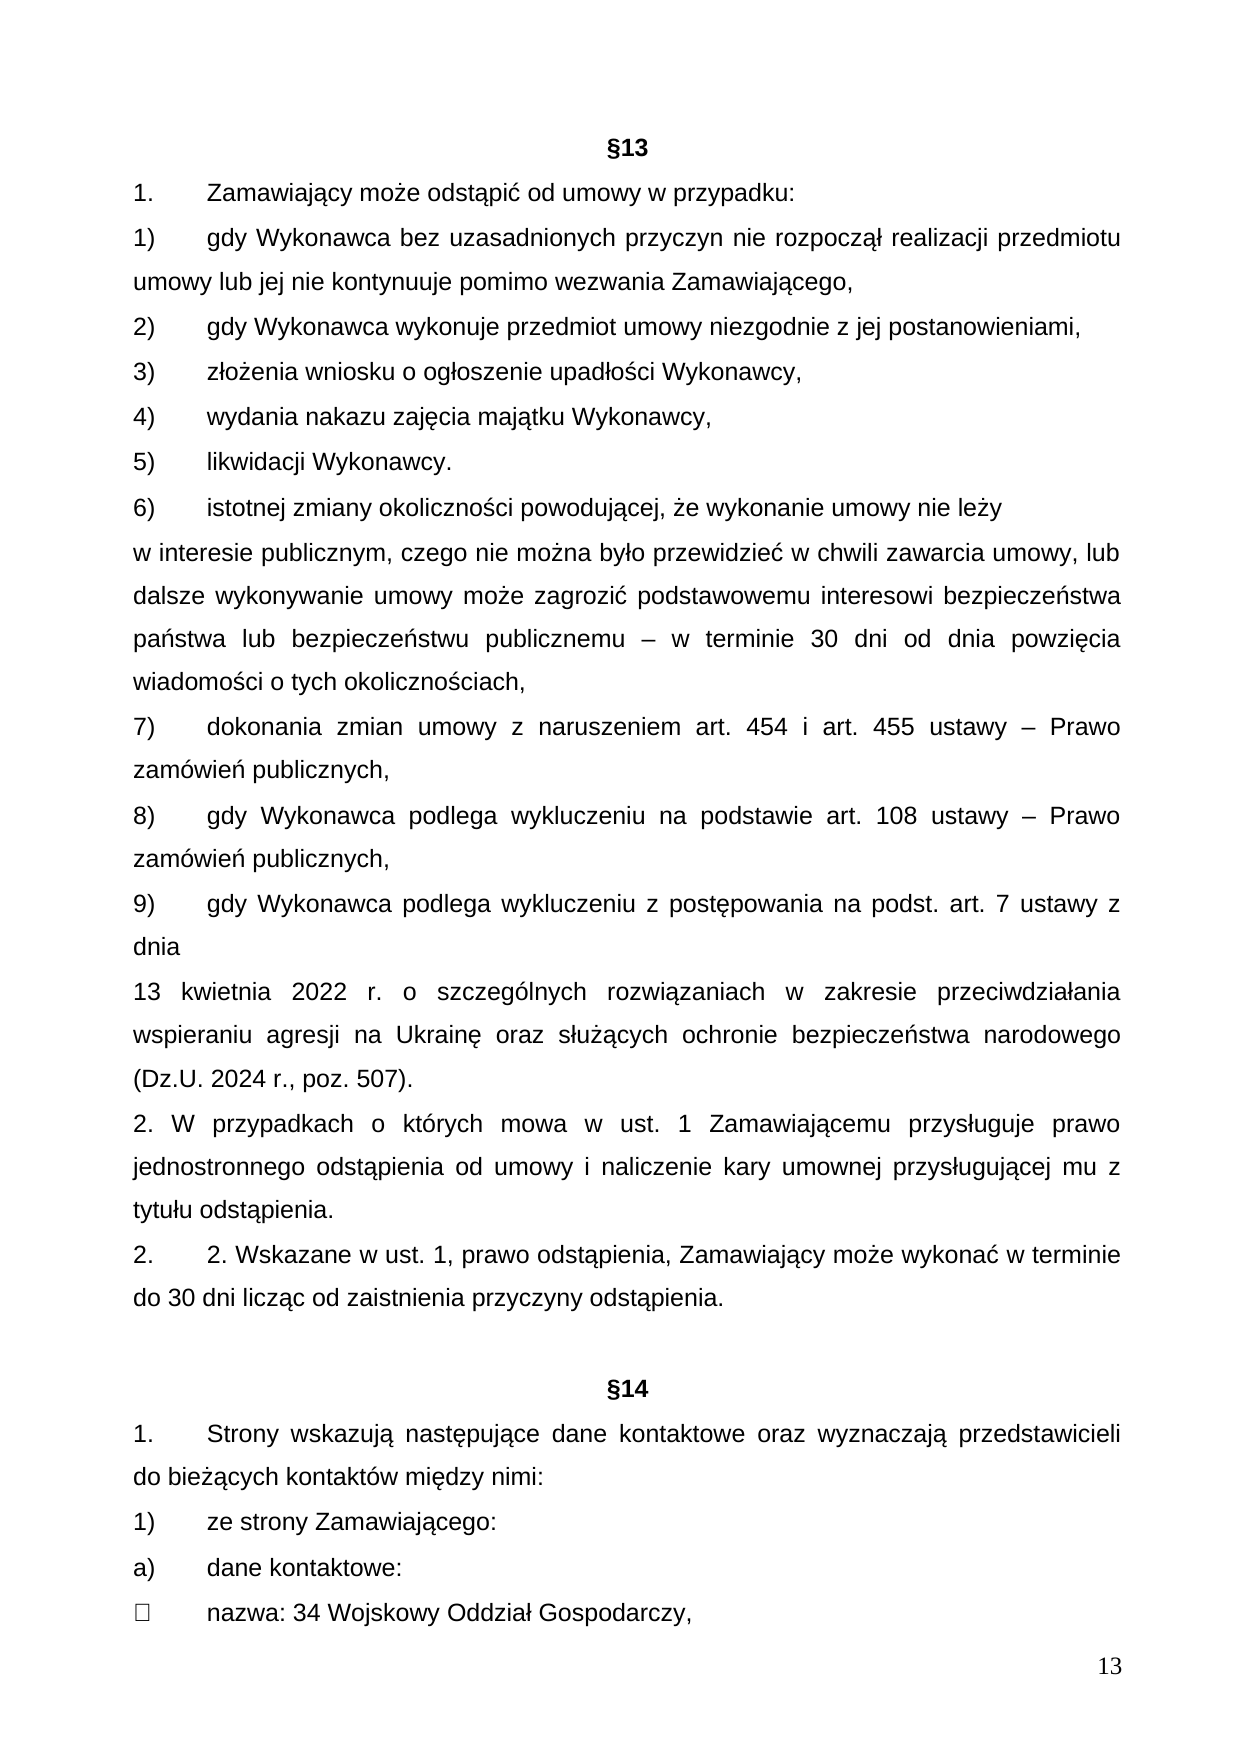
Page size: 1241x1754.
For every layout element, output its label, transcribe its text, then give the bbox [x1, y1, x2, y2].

text 1. Zamawiający może odstąpić od umowy w przypadku: [133, 178, 1122, 207]
text 1. Strony wskazują następujące dane kontaktowe oraz wyznaczają przedstawicieli do bieżących kontaktów między nimi: [133, 1419, 1122, 1491]
text 1) gdy Wykonawca bez uzasadnionych przyczyn nie rozpoczął realizacji przedmiotu umowy lub jej nie kontynuuje pomimo wezwania Zamawiającego, [133, 223, 1122, 295]
text 5) likwidacji Wykonawcy. [133, 447, 1122, 476]
text 8) gdy Wykonawca podlega wykluczeniu na podstawie art. 108 ustawy – Prawo zamówień publicznych, [133, 801, 1122, 872]
text §14 [133, 1374, 1122, 1402]
text 2) gdy Wykonawca wykonuje przedmiot umowy niezgodnie z jej postanowieniami, [133, 312, 1122, 340]
text 4) wydania nakazu zajęcia majątku Wykonawcy, [133, 402, 1122, 431]
text §13 [133, 133, 1122, 162]
text 1) ze strony Zamawiającego: [133, 1507, 1122, 1536]
text 3) złożenia wniosku o ogłoszenie upadłości Wykonawcy, [133, 357, 1122, 386]
text 6) istotnej zmiany okoliczności powodującej, że wykonanie umowy nie leży [133, 492, 1122, 521]
text 9) gdy Wykonawca podlega wykluczeniu z postępowania na podst. art. 7 ustawy z dnia [133, 889, 1122, 961]
text 13 kwietnia 2022 r. o szczególnych rozwiązaniach w zakresie przeciwdziałania wspieraniu agresji na Ukrainę oraz służących ochronie bezpieczeństwa narodowego (Dz.U. 2024 r., poz. 507). [133, 977, 1122, 1092]
text 2. 2. Wskazane w ust. 1, prawo odstąpienia, Zamawiający może wykonać w terminie do 30 dni licząc od zaistnienia przyczyny odstąpienia. [133, 1240, 1122, 1312]
text a) dane kontaktowe: [133, 1552, 1122, 1581]
text  nazwa: 34 Wojskowy Oddział Gospodarczy, [133, 1598, 1122, 1626]
text 7) dokonania zmian umowy z naruszeniem art. 454 i art. 455 ustawy – Prawo zamówień publicznych, [133, 712, 1122, 784]
text w interesie publicznym, czego nie można było przewidzieć w chwili zawarcia umowy, lub dalsze wykonywanie umowy może zagrozić podstawowemu interesowi bezpieczeństwa państwa lub bezpieczeństwu publicznemu – w terminie 30 dni od dnia powzięcia wiadomości o tych okolicznościach, [133, 538, 1122, 696]
text 2. W przypadkach o których mowa w ust. 1 Zamawiającemu przysługuje prawo jednostronnego odstąpienia od umowy i naliczenie kary umownej przysługującej mu z tytułu odstąpienia. [133, 1109, 1122, 1224]
